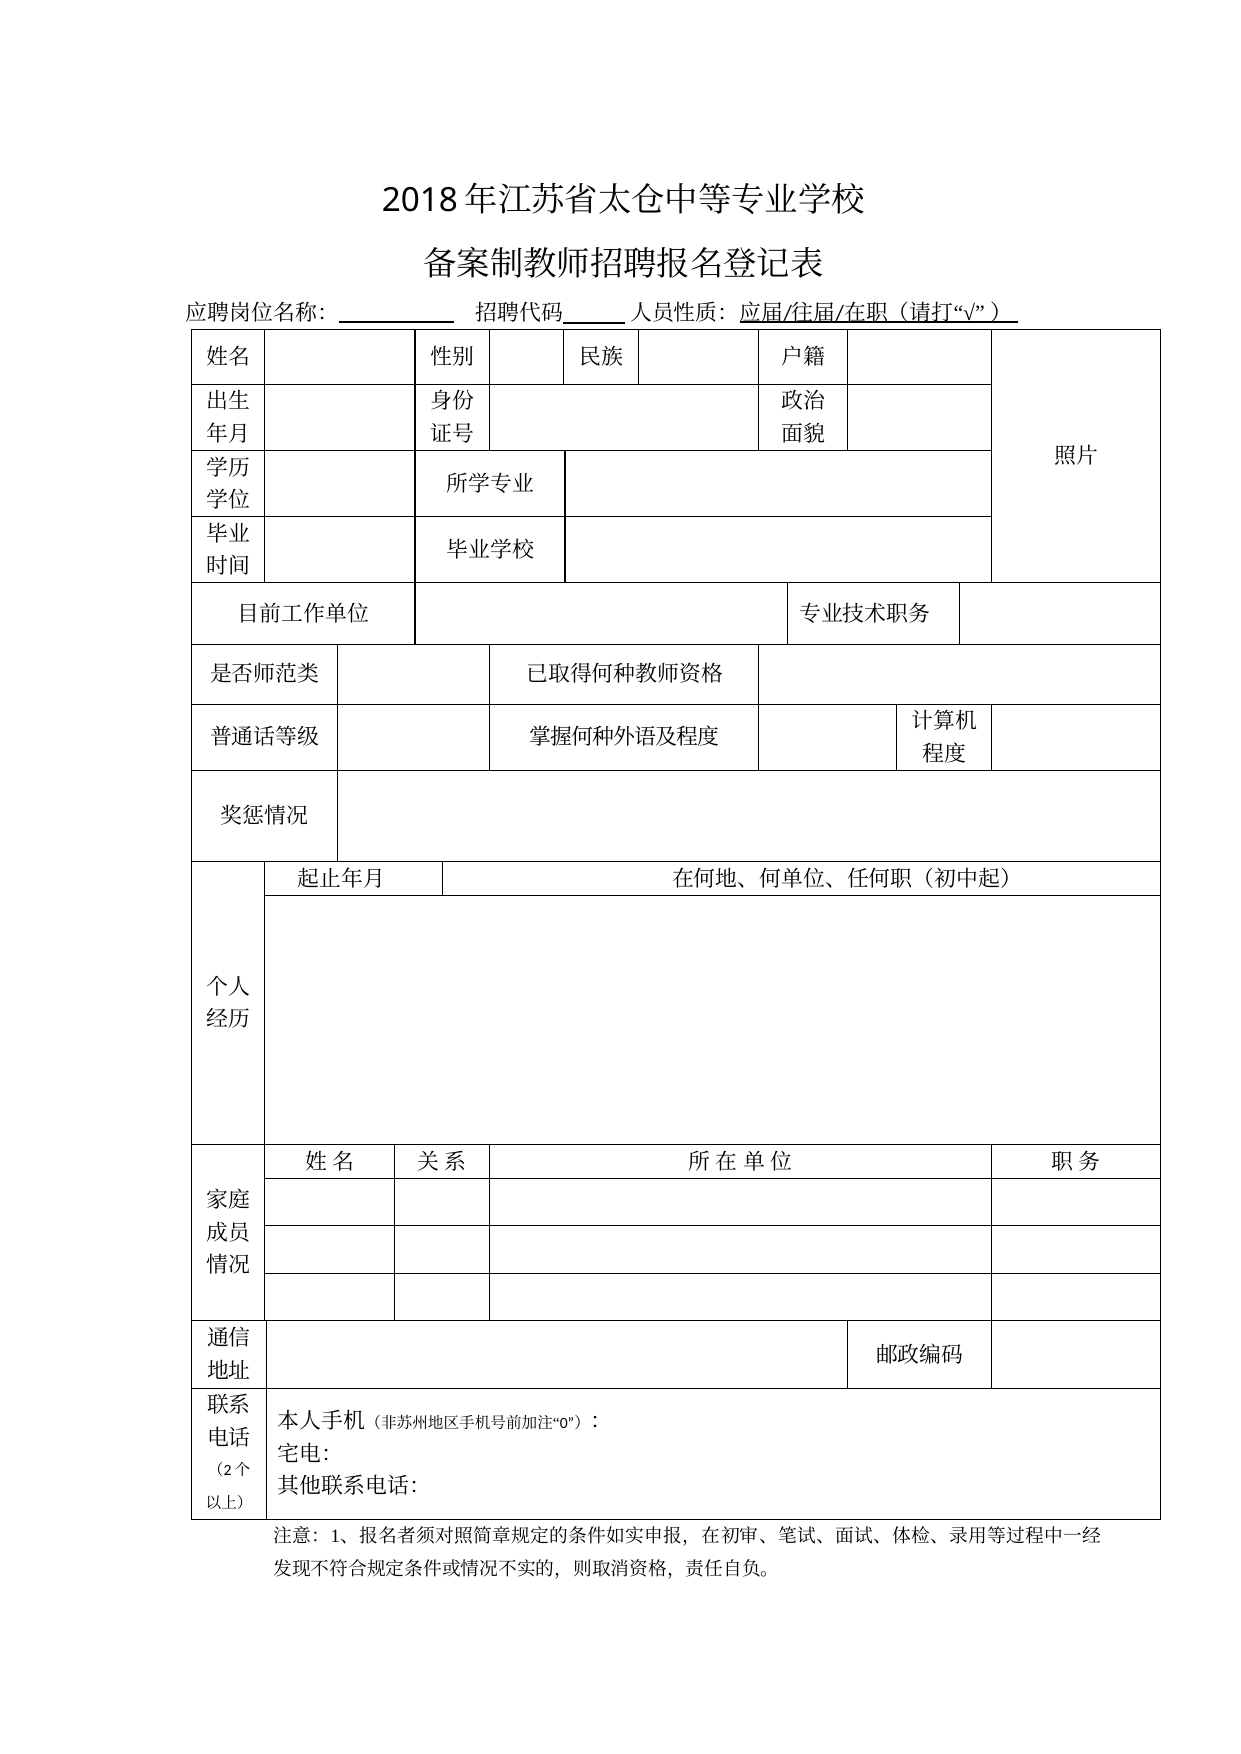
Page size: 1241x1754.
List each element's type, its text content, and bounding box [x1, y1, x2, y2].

table_cell 普通话等级 [192, 705, 337, 769]
text 应聘岗位名称： 招聘代码 人员性质：应届/往届/在职（请打“√” ） [142, 296, 1104, 328]
table_cell 已取得何种教师资格 [490, 645, 758, 703]
table_header 民族 [564, 330, 638, 384]
table_cell [265, 451, 414, 516]
table_cell 出生年月 [192, 385, 264, 450]
table_cell 姓 名 [265, 1145, 394, 1178]
table_cell [490, 1179, 991, 1225]
table_cell [265, 1274, 394, 1320]
table_cell 所学专业 [416, 451, 564, 516]
table_cell 本人手机（非苏州地区手机号前加注“0”）： 宅电： 其他联系电话： [267, 1389, 1160, 1519]
table_cell 政治 面貌 [759, 385, 847, 450]
table_cell 个人经历 [192, 862, 264, 1143]
table_cell [490, 1226, 991, 1273]
table_cell 专业技术职务 [788, 583, 959, 644]
table_cell 起止年月 [265, 862, 442, 894]
table_cell [265, 896, 1160, 1143]
table_header [265, 330, 414, 384]
table_header [848, 330, 991, 384]
text 2018年江苏省太仓中等专业学校 [142, 166, 1104, 231]
table_cell [992, 1226, 1160, 1273]
table_cell [992, 1321, 1160, 1388]
table_cell 毕业时间 [192, 517, 264, 582]
table_cell [265, 1226, 394, 1273]
table_cell [338, 645, 489, 703]
table_cell [566, 451, 991, 516]
table_header 性别 [416, 330, 489, 384]
table_cell 计算机 程度 [897, 705, 991, 769]
table_cell [395, 1179, 489, 1225]
table_cell 联系电话 （2个以上） [192, 1389, 266, 1519]
table_cell 邮政编码 [848, 1321, 991, 1388]
table_header 照片 [992, 330, 1160, 582]
table_header [639, 330, 758, 384]
table_cell 家庭成员情况 [192, 1145, 264, 1320]
table_header [490, 330, 563, 384]
table_cell 掌握何种外语及程度 [490, 705, 758, 769]
table_cell 职 务 [992, 1145, 1160, 1178]
table_cell [992, 1274, 1160, 1320]
table_cell [265, 1179, 394, 1225]
table_cell [490, 1274, 991, 1320]
table_cell 关 系 [395, 1145, 489, 1178]
table_cell [848, 385, 991, 450]
table_cell [960, 583, 1160, 644]
table_cell [992, 1179, 1160, 1225]
table_cell [759, 705, 896, 769]
table_cell [338, 705, 489, 769]
table_cell [267, 1321, 847, 1388]
table_cell 是否师范类 [192, 645, 337, 703]
table_cell 目前工作单位 [192, 583, 414, 644]
table_cell [992, 705, 1160, 769]
table_cell [265, 385, 414, 450]
table_cell [338, 771, 1160, 861]
table_cell [265, 517, 414, 582]
table_cell [759, 645, 1160, 703]
table_cell [395, 1274, 489, 1320]
table_cell [566, 517, 991, 582]
table_cell [416, 583, 787, 644]
table_cell 所 在 单 位 [490, 1145, 991, 1178]
table_cell 毕业学校 [416, 517, 564, 582]
table_cell [395, 1226, 489, 1273]
table_cell 在何地、何单位、任何职（初中起） [443, 862, 1160, 894]
table_cell 身份证号 [416, 385, 489, 450]
table_cell [490, 385, 758, 450]
table_header 户籍 [759, 330, 847, 384]
table_header 姓名 [192, 330, 264, 384]
table_cell 学历学位 [192, 451, 264, 516]
table_cell 通信地址 [192, 1321, 266, 1388]
text 注意：1、报名者须对照简章规定的条件如实申报，在初审、笔试、面试、体检、录用等过程中一经发现不符合规定条件或情况不实的，则取消资格，责任自负。 [273, 1520, 1104, 1585]
text 备案制教师招聘报名登记表 [142, 231, 1104, 296]
table_cell 奖惩情况 [192, 771, 337, 861]
